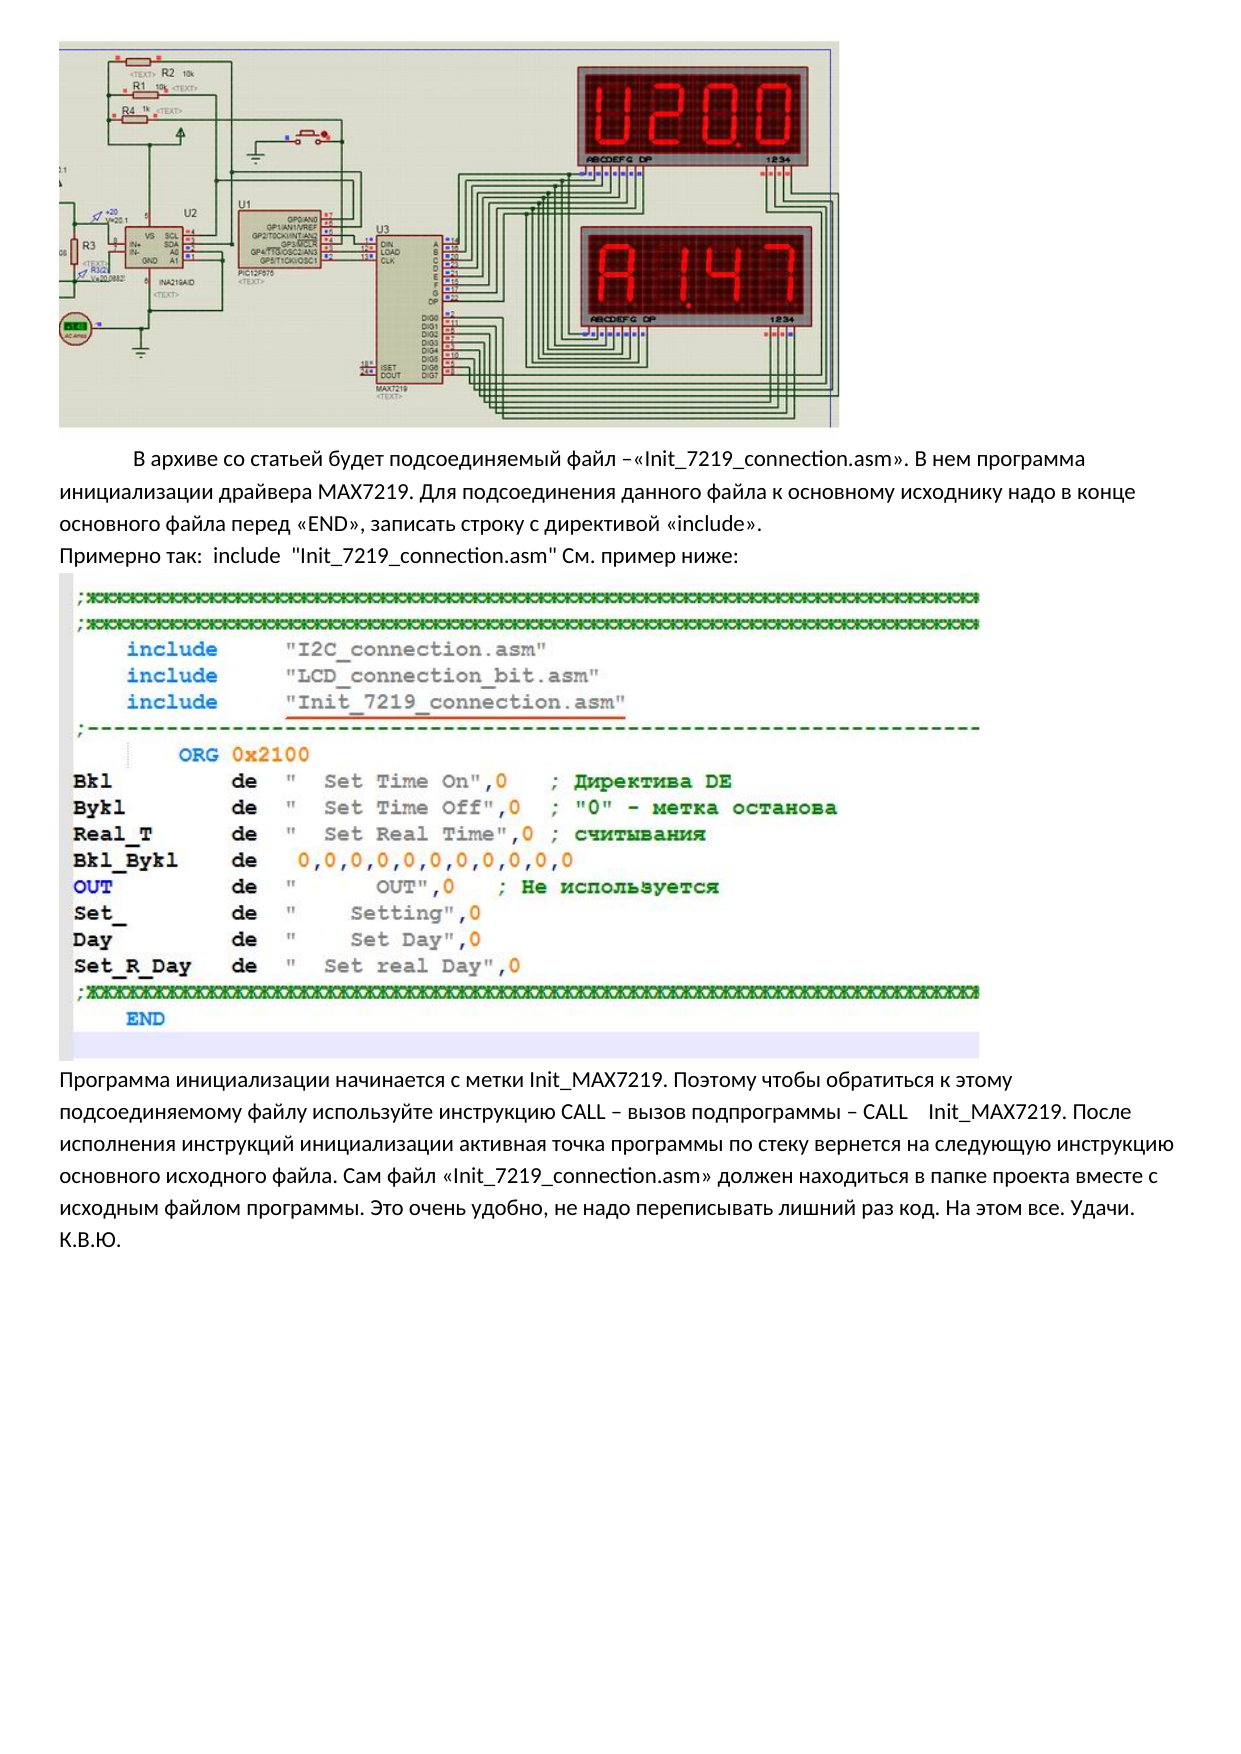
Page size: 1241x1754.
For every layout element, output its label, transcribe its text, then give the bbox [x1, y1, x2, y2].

picture [59, 29, 840, 441]
text Программа инициализации начинается с метки Init_MAX7219. Поэтому чтобы обратиться к этому подсоединяемому файлу используйте инструкцию CALL – вызов подпрограммы – CALL Init_MAX7219. После исполнения инструкций инициализации активная точка программы по стеку вернется на следующую инструкцию основного исходного файла. Сам файл «Init_7219_connection.asm» должен находиться в папке проекта вместе с исходным файлом программы. Это очень удобно, не надо переписывать лишний раз код. На этом все. Удачи. К.В.Ю. [59, 1065, 1181, 1254]
text В архиве со статьей будет подсоединяемый файл –«Init_7219_connection.asm». В нем программа инициализации драйвера MAX7219. Для подсоединения данного файла к основному исходнику надо в конце основного файла перед «END», записать строку с директивой «include». [59, 444, 1181, 537]
text Примерно так: include "Init_7219_connection.asm" См. пример ниже: [59, 541, 1181, 569]
picture [59, 573, 980, 1061]
